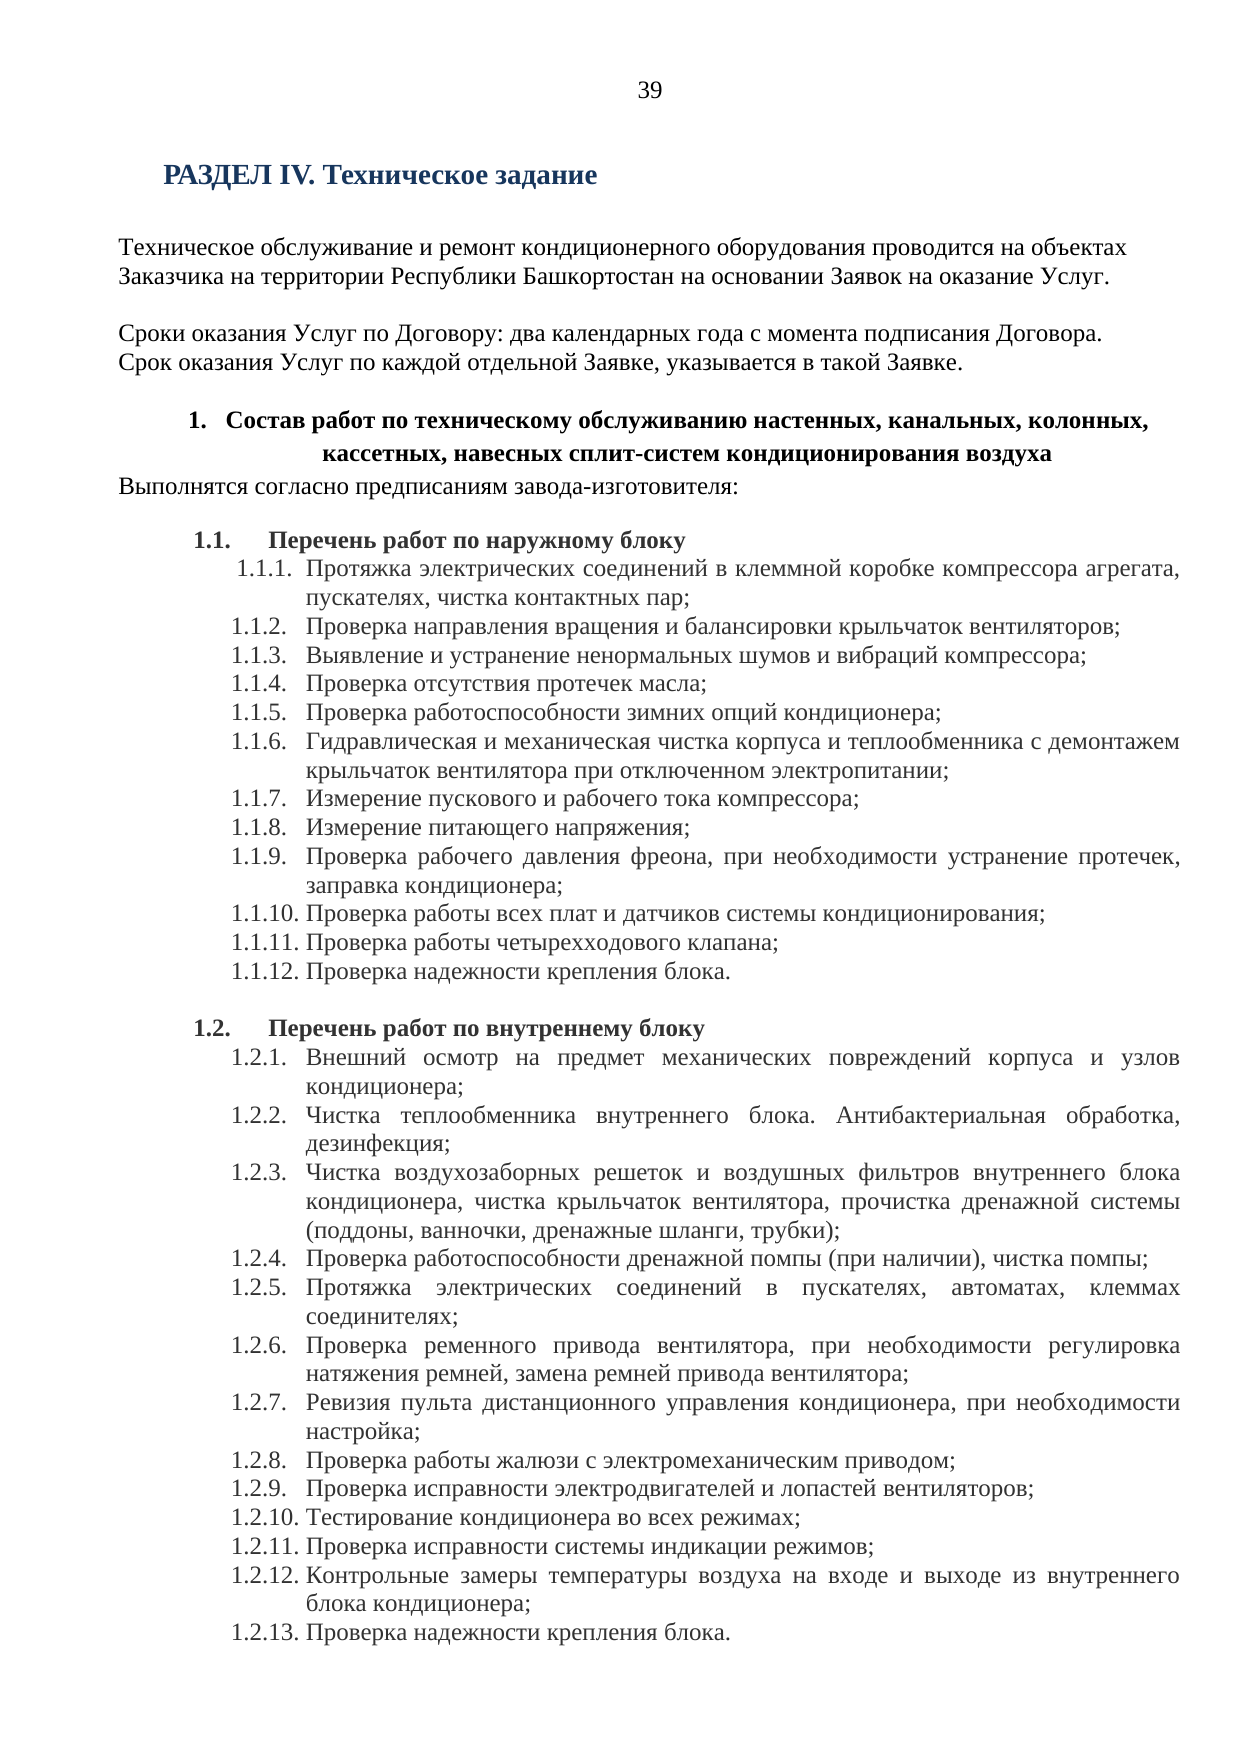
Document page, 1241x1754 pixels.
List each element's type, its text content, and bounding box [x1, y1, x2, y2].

list Выявление и устранение ненормальных шумов и вибраций компрессора; [231, 640, 1181, 668]
list Гидравлическая и механическая чистка корпуса и теплообменника с демонтажем крыльчаток вентилятора при отключенном электропитании; [231, 726, 1181, 783]
list Протяжка электрических соединений в пускателях, автоматах, клеммах соединителях; [231, 1272, 1181, 1330]
list Проверка рабочего давления фреона, при необходимости устранение протечек, заправка кондиционера; [231, 841, 1181, 898]
list Чистка воздухозаборных решеток и воздушных фильтров внутреннего блока кондиционера, чистка крыльчаток вентилятора, прочистка дренажной системы (поддоны, ванночки, дренажные шланги, трубки); [231, 1157, 1181, 1243]
list Тестирование кондиционера во всех режимах; [231, 1502, 1181, 1531]
list Контрольные замеры температуры воздуха на входе и выходе из внутреннего блока кондиционера; [231, 1560, 1181, 1617]
text Сроки оказания Услуг по Договору: два календарных года с момента подписания Договора. [118, 318, 1181, 347]
text РАЗДЕЛ IV. Техническое задание [163, 157, 1181, 191]
list Протяжка электрических соединений в клеммной коробке компрессора агрегата, пускателях, чистка контактных пар; [236, 553, 1181, 611]
list Проверка надежности крепления блока. [231, 1617, 1181, 1646]
list Проверка исправности системы индикации режимов; [231, 1531, 1181, 1560]
list Измерение пускового и рабочего тока компрессора; [231, 783, 1181, 812]
list Перечень работ по внутреннему блоку [193, 1013, 1181, 1042]
list Проверка работы четырехходового клапана; [231, 927, 1181, 956]
list Ревизия пульта дистанционного управления кондиционера, при необходимости настройка; [231, 1387, 1181, 1445]
list Перечень работ по наружному блоку [193, 525, 1181, 553]
list Проверка исправности электродвигателей и лопастей вентиляторов; [231, 1473, 1181, 1502]
list Проверка работоспособности зимних опций кондиционера; [231, 697, 1181, 726]
list Проверка надежности крепления блока. [231, 956, 1181, 985]
text Выполнятся согласно предписаниям завода-изготовителя: [118, 471, 1181, 499]
list Измерение питающего напряжения; [231, 812, 1181, 841]
list Проверка работы всех плат и датчиков системы кондиционирования; [231, 898, 1181, 927]
list Проверка работоспособности дренажной помпы (при наличии), чистка помпы; [231, 1243, 1181, 1272]
list Проверка направления вращения и балансировки крыльчаток вентиляторов; [231, 611, 1181, 640]
text Техническое обслуживание и ремонт кондиционерного оборудования проводится на объектах Заказчика на территории Республики Башкортостан на основании Заявок на оказание Услуг. [118, 232, 1181, 290]
text Срок оказания Услуг по каждой отдельной Заявке, указывается в такой Заявке. [118, 347, 1181, 376]
list Проверка ременного привода вентилятора, при необходимости регулировка натяжения ремней, замена ремней привода вентилятора; [231, 1330, 1181, 1387]
list Внешний осмотр на предмет механических повреждений корпуса и узлов кондиционера; [231, 1042, 1181, 1100]
list Проверка работы жалюзи с электромеханическим приводом; [231, 1445, 1181, 1473]
list Проверка отсутствия протечек масла; [231, 668, 1181, 697]
list Состав работ по техническому обслуживанию настенных, канальных, колонных, кассетных, навесных сплит-систем кондиционирования воздуха [156, 405, 1181, 467]
list Чистка теплообменника внутреннего блока. Антибактериальная обработка, дезинфекция; [231, 1100, 1181, 1157]
